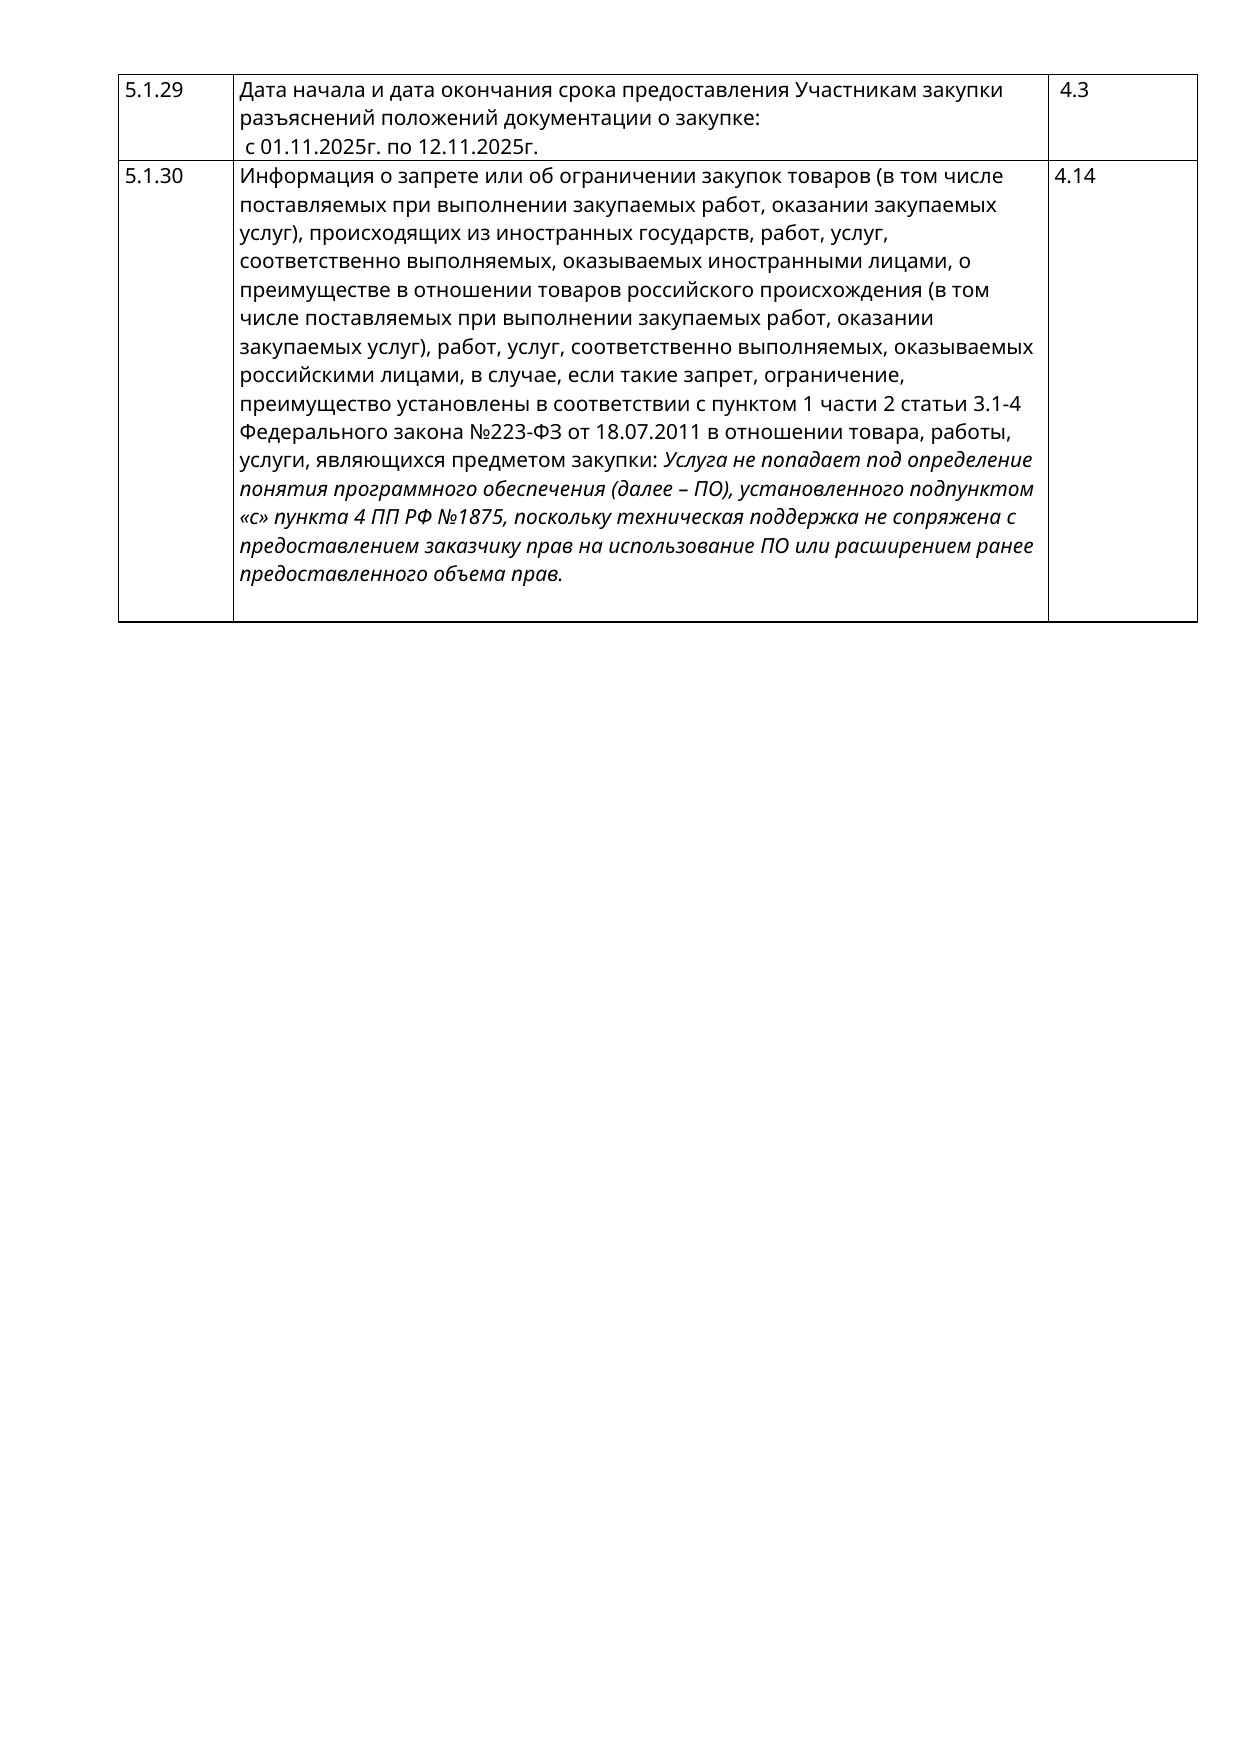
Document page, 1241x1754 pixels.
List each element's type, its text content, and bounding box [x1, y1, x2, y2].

table_cell [119, 161, 233, 621]
table_cell 4.14 [1049, 161, 1197, 621]
table_cell [119, 75, 233, 160]
table_cell 4.3 [1049, 75, 1197, 160]
table_cell Информация о запрете или об ограничении закупок товаров (в том числе поставляемых при выполнении закупаемых работ, оказании закупаемых услуг), происходящих из иностранных государств, работ, услуг, соответственно выполняемых, оказываемых иностранными лицами, о преимуществе в отношении товаров российского происхождения (в том числе поставляемых при выполнении закупаемых работ, оказании закупаемых услуг), работ, услуг, соответственно выполняемых, оказываемых российскими лицами, в случае, если такие запрет, ограничение, преимущество установлены в соответствии с пунктом 1 части 2 статьи 3.1-4 Федерального закона №223-ФЗ от 18.07.2011 в отношении товара, работы, услуги, являющихся предметом закупки: Услуга не попадает под определение понятия программного обеспечения (далее – ПО), установленного подпунктом «с» пункта 4 ПП РФ №1875, поскольку техническая поддержка не сопряжена с предоставлением заказчику прав на использование ПО или расширением ранее предоставленного объема прав. [234, 161, 1048, 621]
table_cell Дата начала и дата окончания срока предоставления Участникам закупки разъяснений положений документации о закупке: с 01.11.2025г. по 12.11.2025г. [234, 75, 1048, 160]
